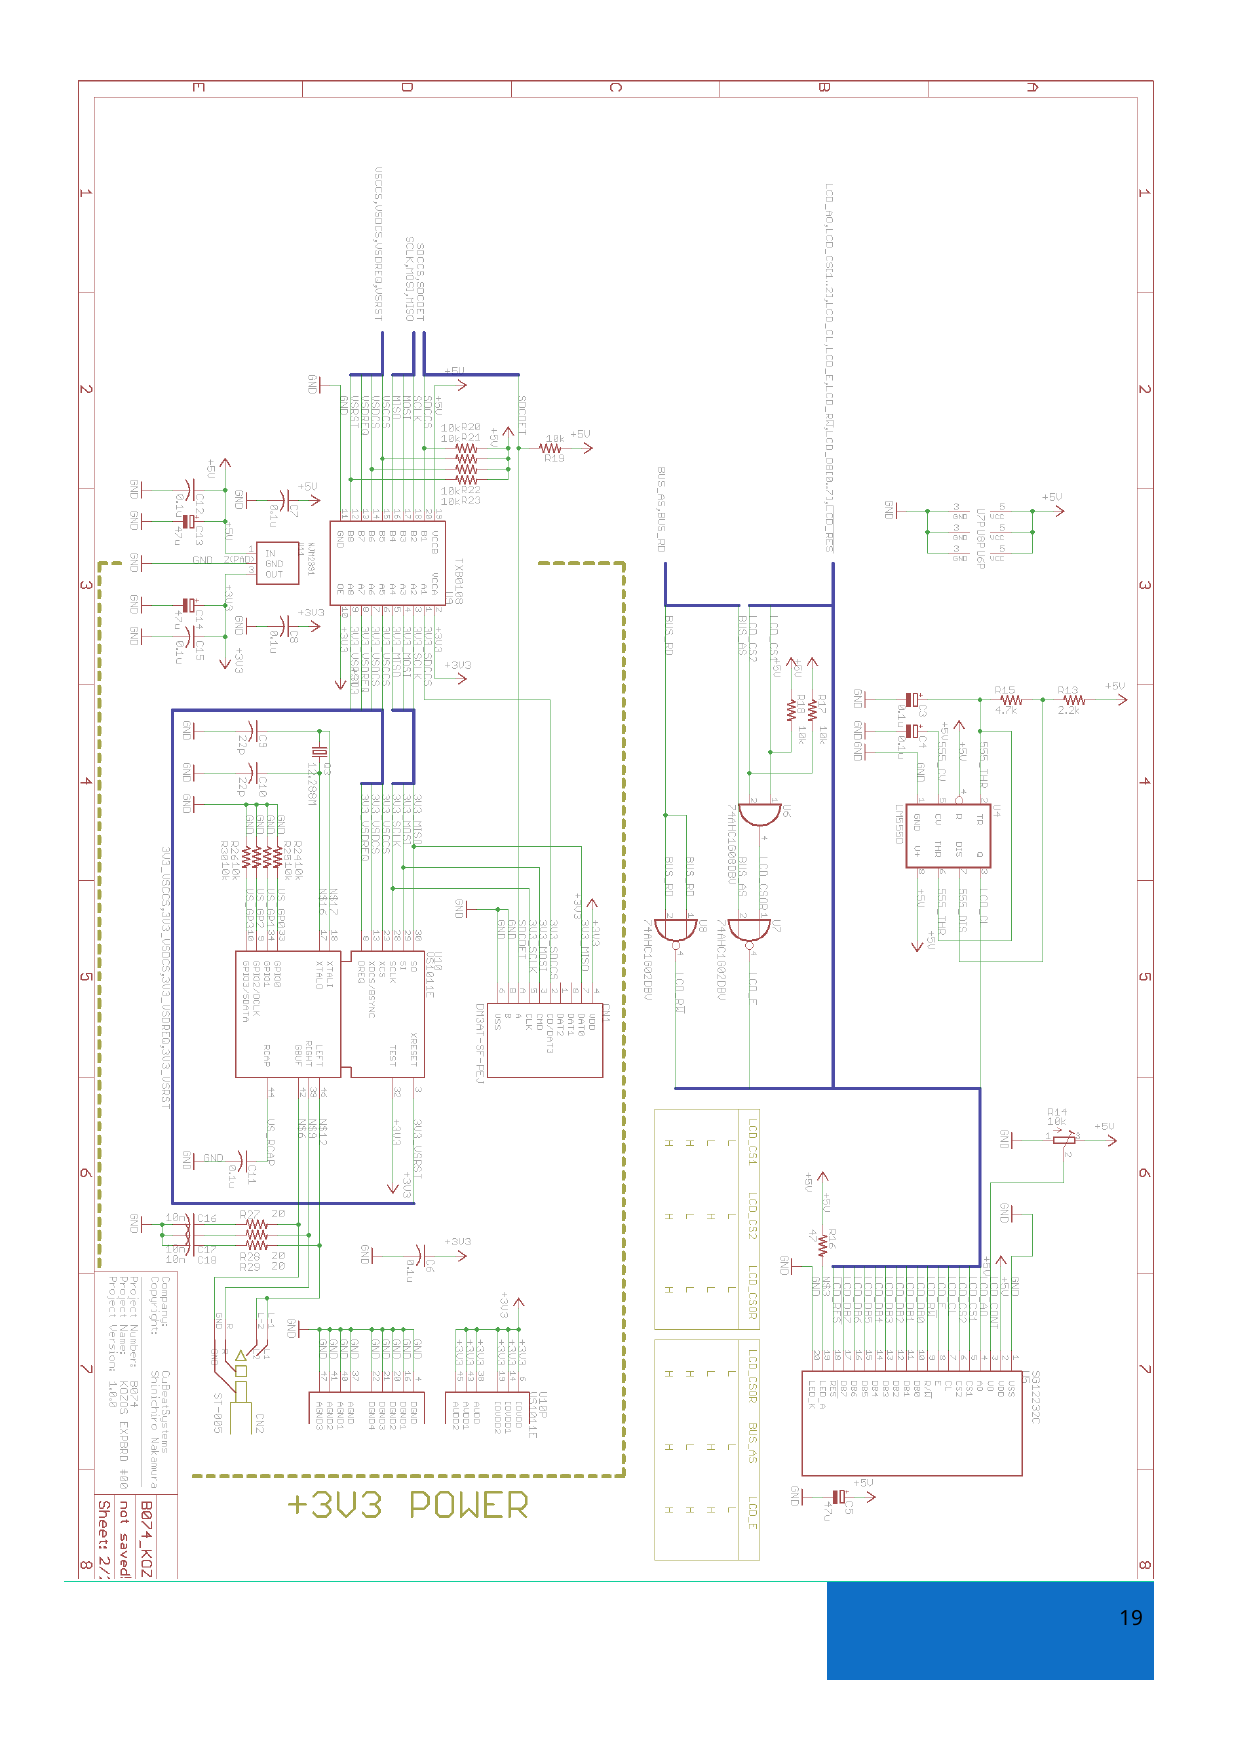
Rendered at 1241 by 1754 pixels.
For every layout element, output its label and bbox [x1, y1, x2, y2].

picture [75, 78, 1155, 1579]
